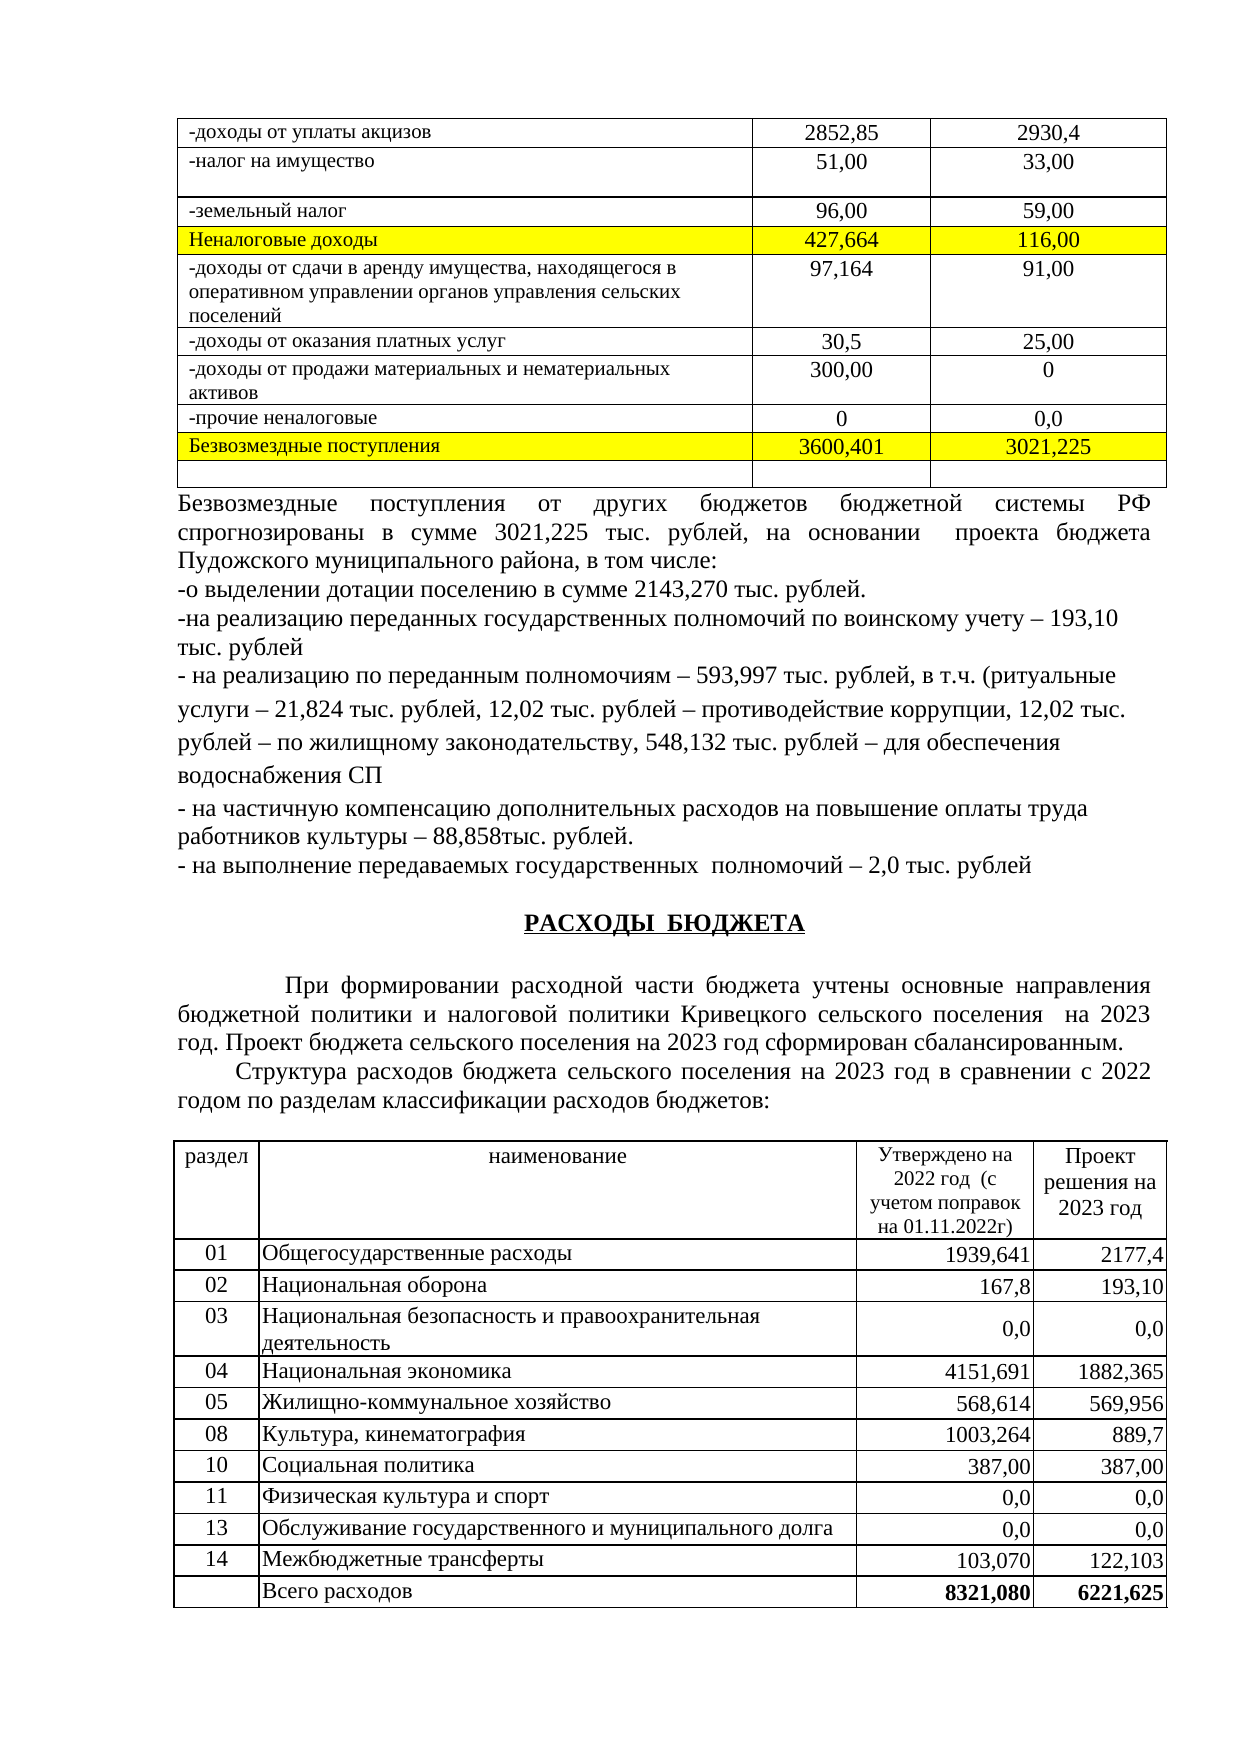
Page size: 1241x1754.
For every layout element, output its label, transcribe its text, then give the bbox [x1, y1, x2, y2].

table_cell 0,0 [1034, 1514, 1166, 1544]
table_cell 8321,080 [857, 1577, 1033, 1607]
table_cell Национальная оборона [260, 1271, 856, 1301]
table_cell -доходы от уплаты акцизов [178, 119, 752, 147]
table_cell 103,070 [857, 1546, 1033, 1575]
table_cell 116,00 [931, 227, 1166, 254]
table_cell -земельный налог [178, 198, 752, 226]
table_cell 0 [931, 356, 1166, 404]
table_cell 03 [175, 1302, 258, 1355]
table_cell 59,00 [931, 198, 1166, 226]
table_cell -доходы от продажи материальных и нематериальных активов [178, 356, 752, 404]
table_cell Национальная безопасность и правоохранительная деятельность [260, 1302, 856, 1355]
table_cell 05 [175, 1388, 258, 1418]
table_cell -прочие неналоговые [178, 405, 752, 432]
table_cell 569,956 [1034, 1388, 1166, 1418]
text -о выделении дотации поселению в сумме 2143,270 тыс. рублей. [177, 574, 1152, 603]
table_cell [175, 1577, 258, 1607]
table_cell 0,0 [931, 405, 1166, 432]
table_cell 122,103 [1034, 1546, 1166, 1575]
text - на реализацию по переданным полномочиям – 593,997 тыс. рублей, в т.ч. (ритуальные услуги – 21,824 тыс. рублей, 12,02 тыс. рублей – противодействие коррупции, 12,02 тыс. рублей – по жилищному законодательству, 548,132 тыс. рублей – для обеспечения водоснабжения СП [177, 661, 1152, 788]
table_cell 0,0 [1034, 1302, 1166, 1355]
table_cell 3600,401 [753, 433, 930, 460]
table_cell 300,00 [753, 356, 930, 404]
table_cell 1939,641 [857, 1240, 1033, 1269]
table_cell 96,00 [753, 198, 930, 226]
table_cell [753, 461, 930, 487]
table_cell 0,0 [857, 1483, 1033, 1512]
table_cell Межбюджетные трансферты [260, 1546, 856, 1575]
table_cell 167,8 [857, 1271, 1033, 1301]
table_cell [178, 461, 752, 487]
text - на выполнение передаваемых государственных полномочий – 2,0 тыс. рублей [177, 850, 1152, 879]
table_cell 13 [175, 1514, 258, 1544]
table_cell 6221,625 [1034, 1577, 1166, 1607]
text При формировании расходной части бюджета учтены основные направления бюджетной политики и налоговой политики Кривецкого сельского поселения на 2023 год. Проект бюджета сельского поселения на 2023 год сформирован сбалансированным. [177, 970, 1152, 1056]
table_cell 2852,85 [753, 119, 930, 147]
table_cell 1882,365 [1034, 1357, 1166, 1387]
table_cell 08 [175, 1420, 258, 1449]
table_cell 01 [175, 1240, 258, 1269]
table_cell Национальная экономика [260, 1357, 856, 1387]
text - на частичную компенсацию дополнительных расходов на повышение оплаты труда работников культуры – 88,858тыс. рублей. [177, 793, 1152, 850]
table_cell 0,0 [857, 1302, 1033, 1355]
table_cell 193,10 [1034, 1271, 1166, 1301]
text РАСХОДЫ БЮДЖЕТА [177, 908, 1152, 936]
table_cell Социальная политика [260, 1451, 856, 1481]
table_cell -налог на имущество [178, 148, 752, 196]
table_cell 33,00 [931, 148, 1166, 196]
table_cell Культура, кинематография [260, 1420, 856, 1449]
table_cell 0,0 [857, 1514, 1033, 1544]
table_cell -доходы от сдачи в аренду имущества, находящегося в оперативном управлении органов управления сельских поселений [178, 255, 752, 327]
table_header Утверждено на 2022 год (с учетом поправок на 01.11.2022г) [857, 1142, 1033, 1238]
table_cell 427,664 [753, 227, 930, 254]
table_cell 387,00 [857, 1451, 1033, 1481]
text -на реализацию переданных государственных полномочий по воинскому учету – 193,10 тыс. рублей [177, 603, 1152, 661]
table_cell 91,00 [931, 255, 1166, 327]
table_cell Физическая культура и спорт [260, 1483, 856, 1512]
table_cell 04 [175, 1357, 258, 1387]
table_cell 02 [175, 1271, 258, 1301]
table_cell 30,5 [753, 328, 930, 355]
table_cell 14 [175, 1546, 258, 1575]
text Структура расходов бюджета сельского поселения на 2023 год в сравнении с 2022 годом по разделам классификации расходов бюджетов: [177, 1056, 1152, 1114]
table_cell 0,0 [1034, 1483, 1166, 1512]
table_cell Обслуживание государственного и муниципального долга [260, 1514, 856, 1544]
table_header Проект решения на 2023 год [1034, 1142, 1166, 1238]
table_cell 2177,4 [1034, 1240, 1166, 1269]
table_cell [931, 461, 1166, 487]
table_cell Всего расходов [260, 1577, 856, 1607]
table_cell 25,00 [931, 328, 1166, 355]
table_header раздел [175, 1142, 258, 1238]
table_cell Безвозмездные поступления [178, 433, 752, 460]
table_header наименование [260, 1142, 856, 1238]
table_cell 387,00 [1034, 1451, 1166, 1481]
table_cell 568,614 [857, 1388, 1033, 1418]
table_cell 10 [175, 1451, 258, 1481]
table_cell 889,7 [1034, 1420, 1166, 1449]
table_cell 4151,691 [857, 1357, 1033, 1387]
table_cell 51,00 [753, 148, 930, 196]
table_cell 0 [753, 405, 930, 432]
table_cell -доходы от оказания платных услуг [178, 328, 752, 355]
table_cell Неналоговые доходы [178, 227, 752, 254]
text Безвозмездные поступления от других бюджетов бюджетной системы РФ спрогнозированы в сумме 3021,225 тыс. рублей, на основании проекта бюджета Пудожского муниципального района, в том числе: [177, 488, 1152, 574]
table_cell 97,164 [753, 255, 930, 327]
table_cell 2930,4 [931, 119, 1166, 147]
table_cell 3021,225 [931, 433, 1166, 460]
table_cell Жилищно-коммунальное хозяйство [260, 1388, 856, 1418]
table_cell 1003,264 [857, 1420, 1033, 1449]
table_cell Общегосударственные расходы [260, 1240, 856, 1269]
table_cell 11 [175, 1483, 258, 1512]
